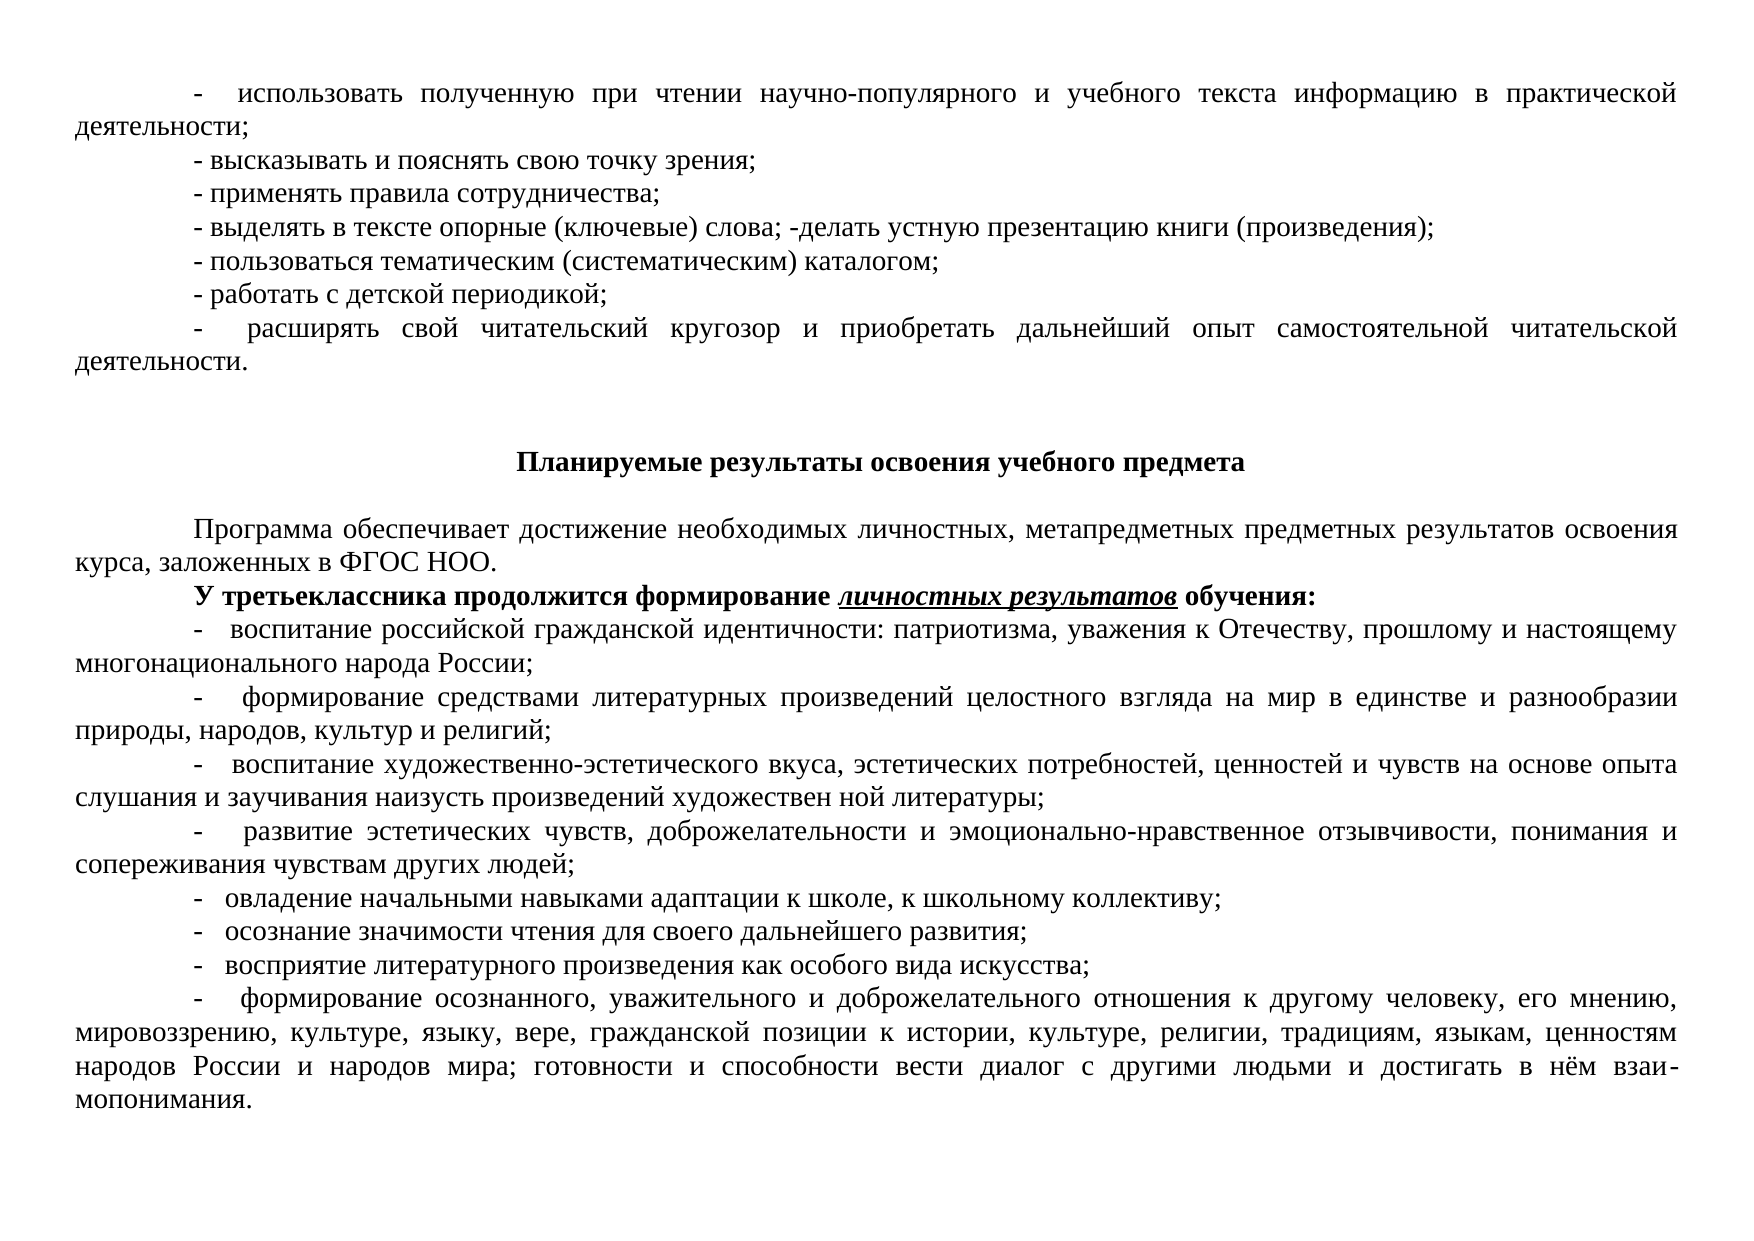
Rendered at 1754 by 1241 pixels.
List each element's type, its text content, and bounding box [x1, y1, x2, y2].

text - осознание значимости чтения для своего дальнейшего развития; [75, 913, 1679, 947]
text - работать с детской периодикой; [75, 276, 1679, 310]
text - выделять в тексте опорные (ключевые) слова; -делать устную презентацию книги (произведения); [75, 209, 1679, 243]
text - пользоваться тематическим (систематическим) каталогом; [75, 243, 1679, 276]
text - формирование осознанного, уважительного и доброжелательного отношения к другому человеку, его мнению, мировоззрению, культуре, языку, вере, гражданской позиции к истории, культуре, религии, традициям, языкам, ценностям народов России и народов мира; готовности и способности вести диалог с другими людьми и достигать в нём взаимопонимания. [75, 981, 1679, 1115]
text - восприятие литературного произведения как особого вида искусства; [75, 947, 1679, 981]
text - использовать полученную при чтении научно-популярного и учебного текста информацию в практической деятельности; [75, 75, 1679, 142]
text - формирование средствами литературных произведений целостного взгляда на мир в единстве и разнообразии природы, народов, культур и религий; [75, 679, 1679, 746]
text - расширять свой читательский кругозор и приобретать дальнейший опыт самостоятельной читательской деятельности. [75, 310, 1679, 377]
text - высказывать и пояснять свою точку зрения; [75, 142, 1679, 176]
text У третьеклассника продолжится формирование личностных результатов обучения: [75, 578, 1679, 612]
text - развитие эстетических чувств, доброжелательности и эмоционально-нравственное отзывчивости, понимания и сопереживания чувствам других людей; [75, 813, 1679, 880]
text Планируемые результаты освоения учебного предмета [75, 444, 1679, 477]
text - овладение начальными навыками адаптации к школе, к школьному коллективу; [75, 880, 1679, 913]
text - применять правила сотрудничества; [75, 176, 1679, 209]
text - воспитание российской гражданской идентичности: патриотизма, уважения к Отечеству, прошлому и настоящему многонационального народа России; [75, 612, 1679, 679]
text - воспитание художественно-эстетического вкуса, эстетических потребностей, ценностей и чувств на основе опыта слушания и заучивания наизусть произведений художествен ной литературы; [75, 746, 1679, 813]
text Программа обеспечивает достижение необходимых личностных, метапредметных предметных результатов освоения курса, заложенных в ФГОС НОО. [75, 511, 1679, 578]
